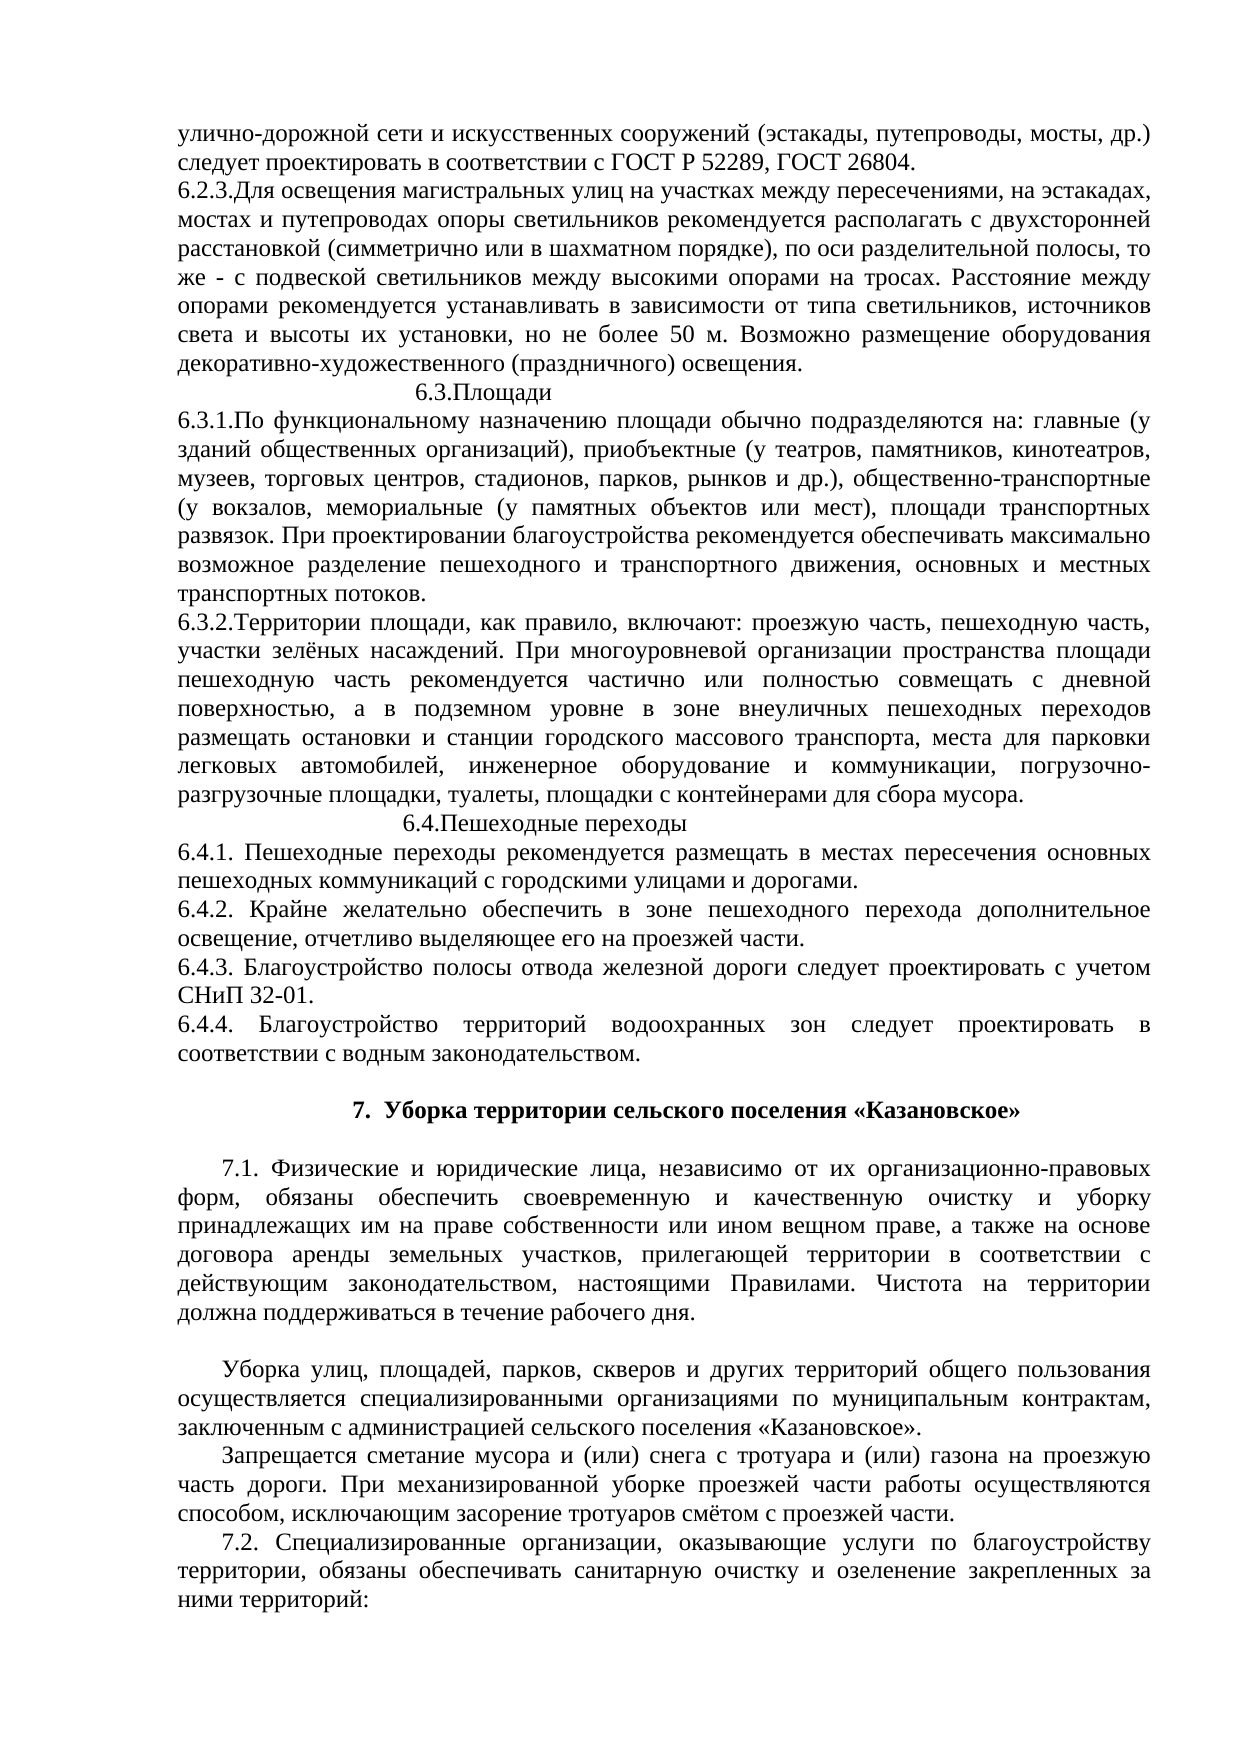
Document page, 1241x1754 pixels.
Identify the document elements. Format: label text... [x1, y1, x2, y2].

text 6.2.3.Для освещения магистральных улиц на участках между пересечениями, на эстакадах, мостах и путепроводах опоры светильников рекомендуется располагать с двухсторонней расстановкой (симметрично или в шахматном порядке), по оси разделительной полосы, то же - с подвеской светильников между высокими опорами на тросах. Расстояние между опорами рекомендуется устанавливать в зависимости от типа светильников, источников света и высоты их установки, но не более 50 м. Возможно размещение оборудования декоративно-художественного (праздничного) освещения. [177, 176, 1152, 377]
text 7. Уборка территории сельского поселения «Казановское» [177, 1096, 1152, 1124]
text 6.3.2.Территории площади, как правило, включают: проезжую часть, пешеходную часть, участки зелёных насаждений. При многоуровневой организации пространства площади пешеходную часть рекомендуется частично или полностью совмещать с дневной поверхностью, а в подземном уровне в зоне внеуличных пешеходных переходов размещать остановки и станции городского массового транспорта, места для парковки легковых автомобилей, инженерное оборудование и коммуникации, погрузочно-разгрузочные площадки, туалеты, площадки с контейнерами для сбора мусора. [177, 607, 1152, 808]
text 6.3.1.По функциональному назначению площади обычно подразделяются на: главные (у зданий общественных организаций), приобъектные (у театров, памятников, кинотеатров, музеев, торговых центров, стадионов, парков, рынков и др.), общественно-транспортные (у вокзалов, мемориальные (у памятных объектов или мест), площади транспортных развязок. При проектировании благоустройства рекомендуется обеспечивать максимально возможное разделение пешеходного и транспортного движения, основных и местных транспортных потоков. [177, 406, 1152, 607]
text 6.4.3. Благоустройство полосы отвода железной дороги следует проектировать с учетом СНиП 32-01. [177, 952, 1152, 1009]
text 7.1. Физические и юридические лица, независимо от их организационно-правовых форм, обязаны обеспечить своевременную и качественную очистку и уборку принадлежащих им на праве собственности или ином вещном праве, а также на основе договора аренды земельных участков, прилегающей территории в соответствии с действующим законодательством, настоящими Правилами. Чистота на территории должна поддерживаться в течение рабочего дня. [177, 1153, 1152, 1326]
text 7.2. Специализированные организации, оказывающие услуги по благоустройству территории, обязаны обеспечивать санитарную очистку и озеленение закрепленных за ними территорий: [177, 1527, 1152, 1613]
text 6.4.1. Пешеходные переходы рекомендуется размещать в местах пересечения основных пешеходных коммуникаций с городскими улицами и дорогами. [177, 837, 1152, 894]
text 6.3.Площади [177, 377, 1152, 406]
text 6.4.4. Благоустройство территорий водоохранных зон следует проектировать в соответствии с водным законодательством. [177, 1009, 1152, 1067]
text Уборка улиц, площадей, парков, скверов и других территорий общего пользования осуществляется специализированными организациями по муниципальным контрактам, заключенным с администрацией сельского поселения «Казановское». [177, 1354, 1152, 1441]
text 6.4.Пешеходные переходы [177, 808, 1152, 837]
text 6.4.2. Крайне желательно обеспечить в зоне пешеходного перехода дополнительное освещение, отчетливо выделяющее его на проезжей части. [177, 894, 1152, 952]
text Запрещается сметание мусора и (или) снега с тротуара и (или) газона на проезжую часть дороги. При механизированной уборке проезжей части работы осуществляются способом, исключающим засорение тротуаров смётом с проезжей части. [177, 1441, 1152, 1527]
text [177, 118, 1152, 176]
